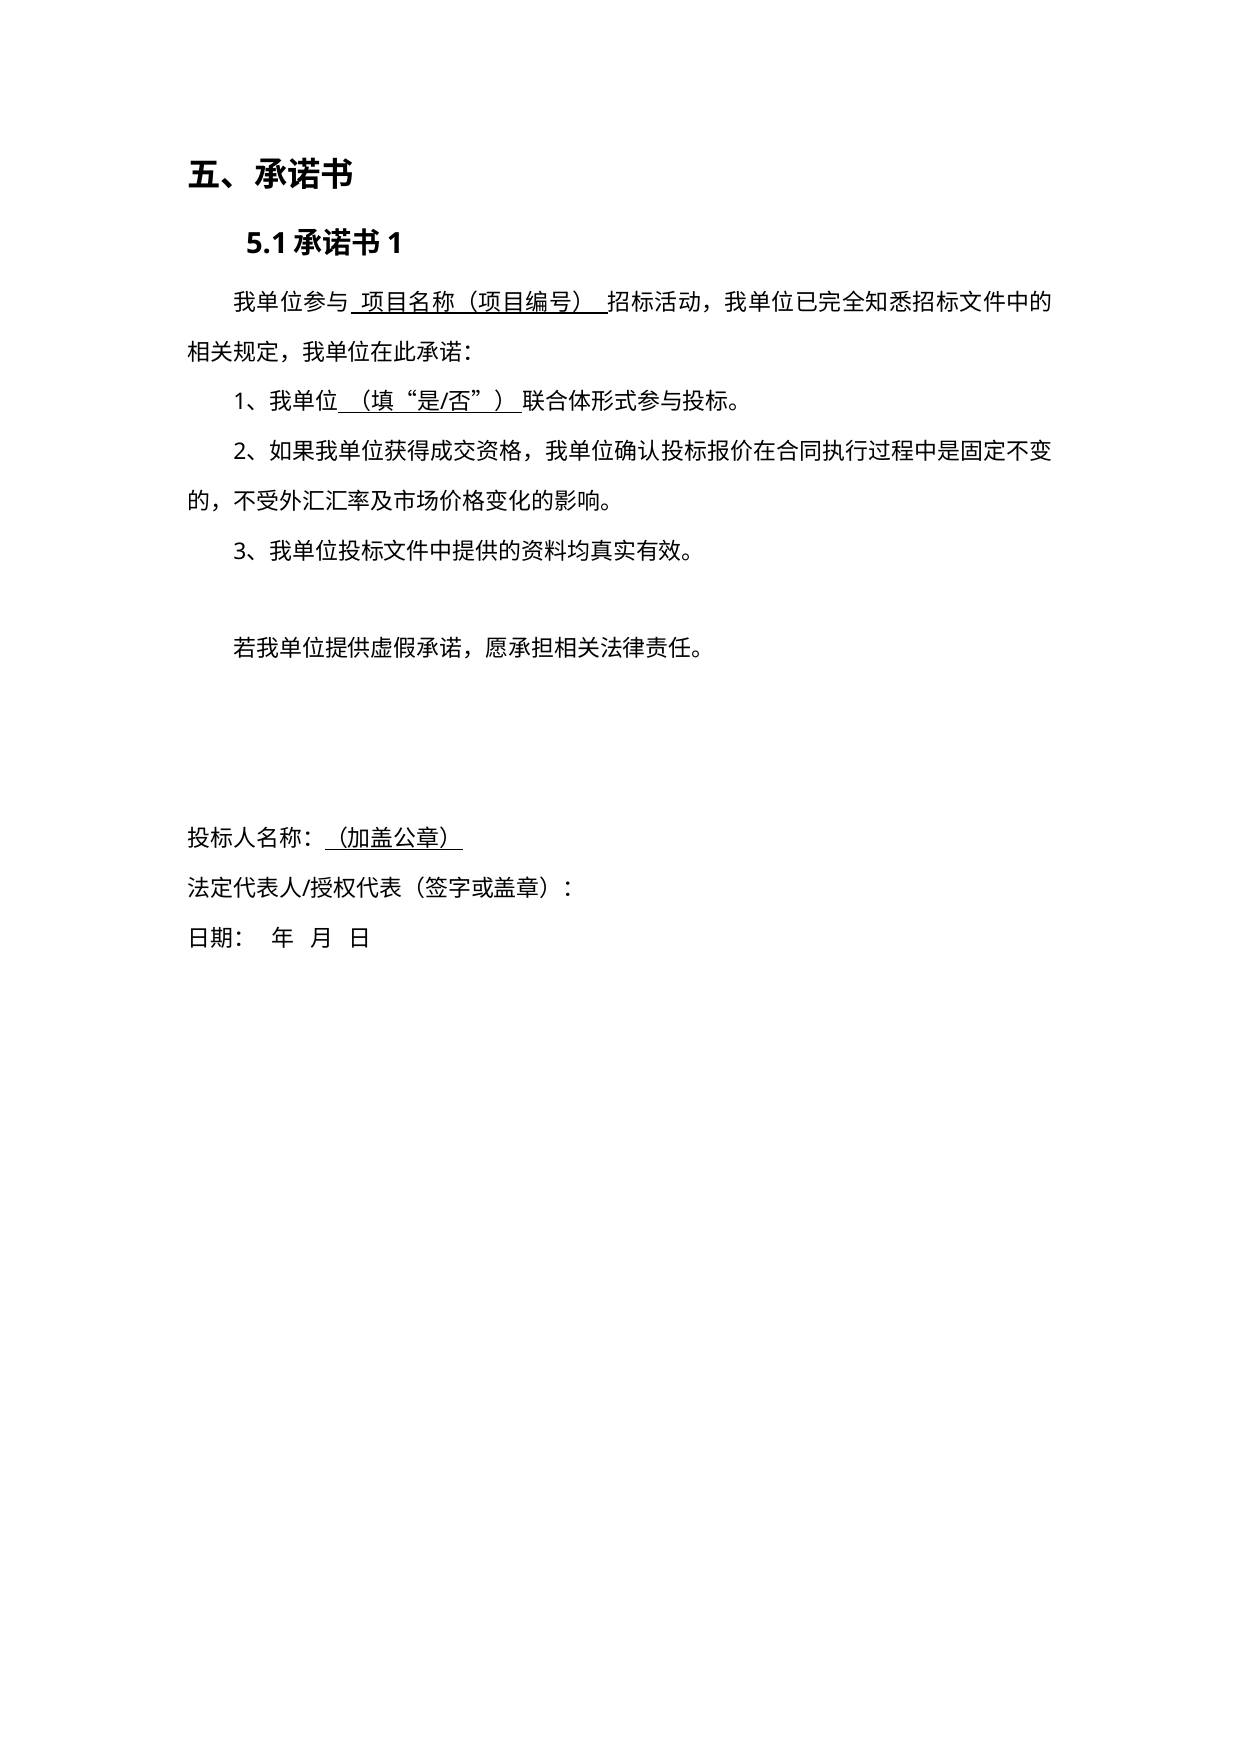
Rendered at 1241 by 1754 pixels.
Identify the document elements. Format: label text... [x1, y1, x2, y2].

text 1、我单位 （填“是/否”） 联合体形式参与投标。 [187, 383, 1053, 416]
text 投标人名称：（加盖公章） [187, 820, 1053, 853]
text 日期： 年 月 日 [187, 920, 1053, 953]
text 5.1承诺书1 [187, 220, 1053, 262]
text 五、承诺书 [187, 148, 1053, 196]
text 我单位参与 项目名称（项目编号） 招标活动，我单位已完全知悉招标文件中的相关规定，我单位在此承诺： [187, 283, 1053, 367]
text 2、如果我单位获得成交资格，我单位确认投标报价在合同执行过程中是固定不变的，不受外汇汇率及市场价格变化的影响。 [187, 433, 1053, 516]
text 法定代表人/授权代表（签字或盖章）： [187, 870, 1053, 903]
text 若我单位提供虚假承诺，愿承担相关法律责任。 [187, 630, 1053, 663]
text 3、我单位投标文件中提供的资料均真实有效。 [187, 533, 1053, 566]
